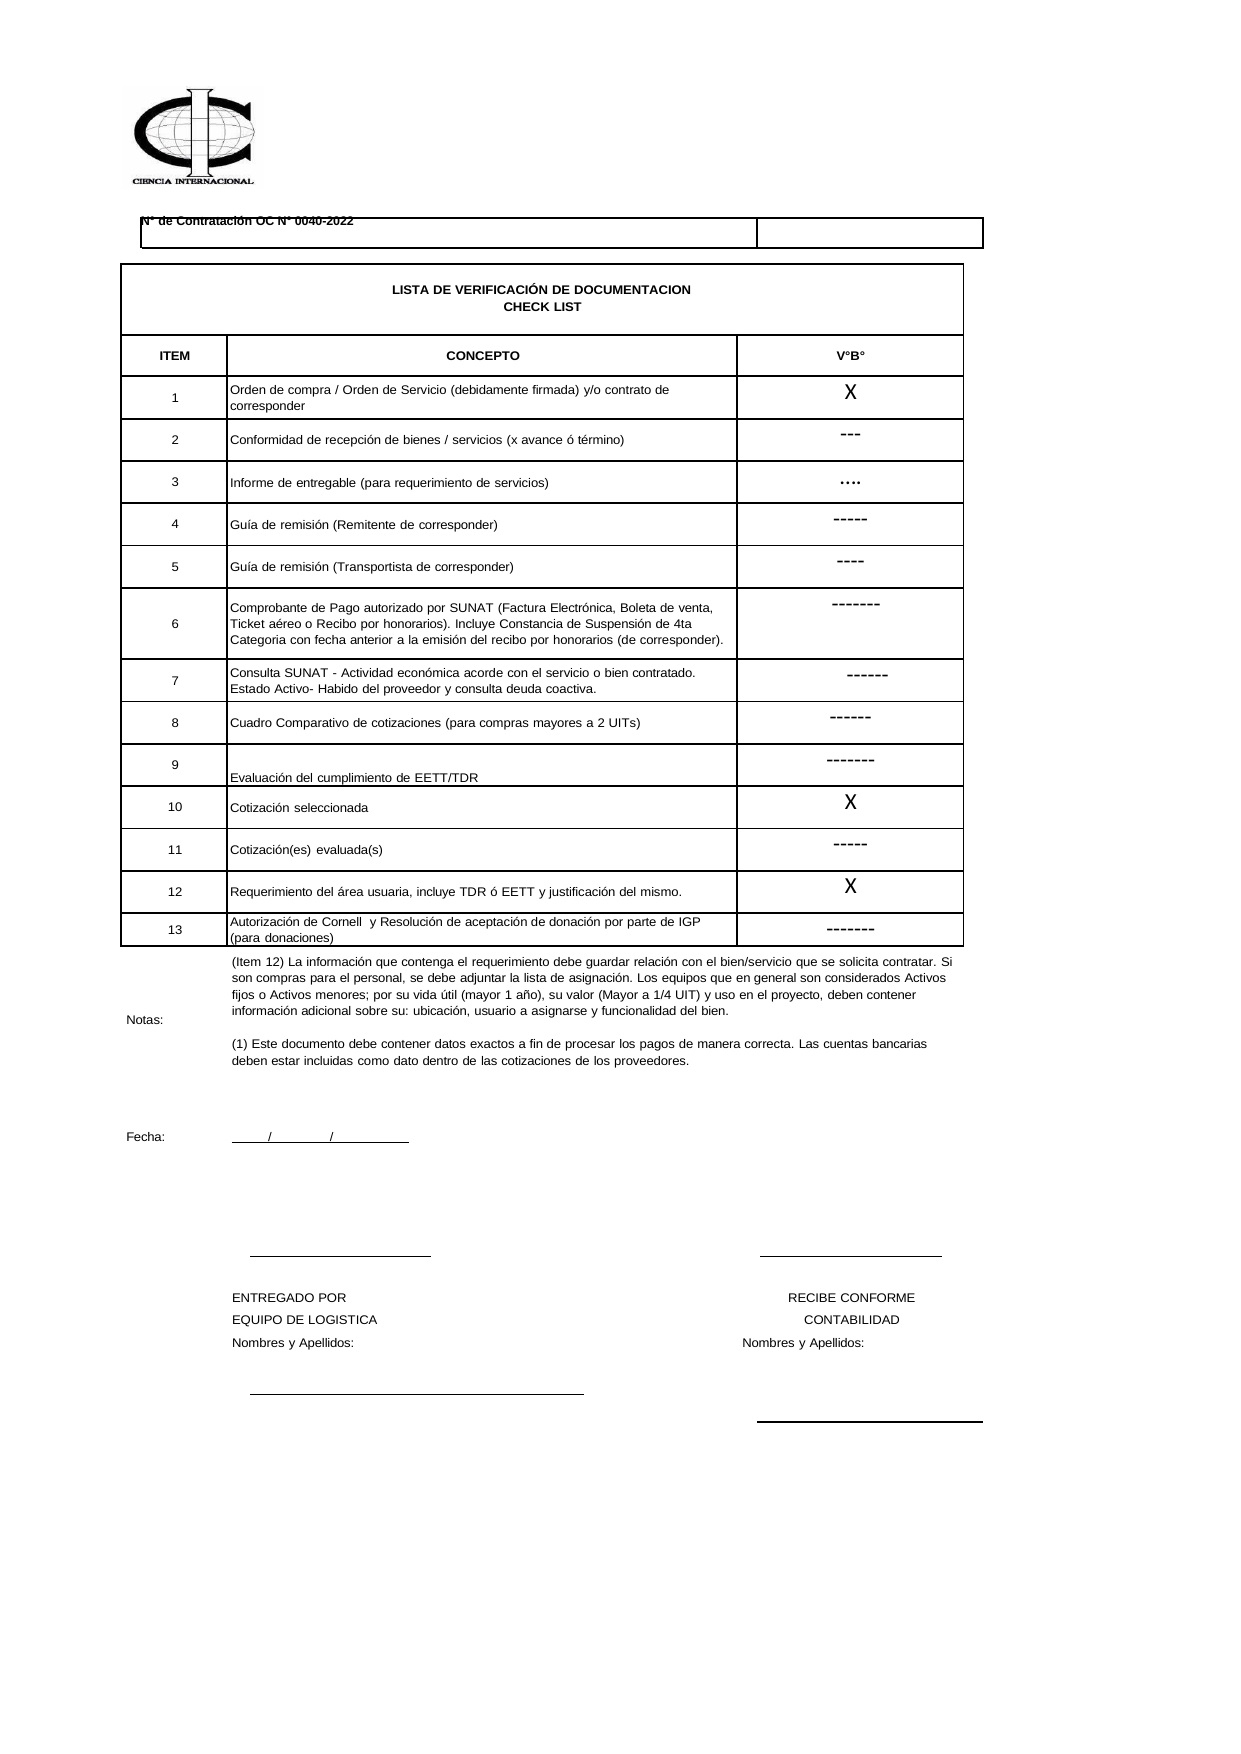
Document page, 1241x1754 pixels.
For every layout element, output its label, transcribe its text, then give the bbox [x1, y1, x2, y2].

table_cell ------ [738, 702, 963, 743]
text EQUIPO DE LOGISTICA CONTABILIDAD [232, 1313, 1065, 1327]
table_header LISTA DE VERIFICACIÓN DE DOCUMENTACION CHECK LIST [122, 265, 963, 334]
table_cell Guía de remisión (Remitente de corresponder) [228, 504, 736, 544]
table_cell …. [738, 462, 963, 502]
table_cell 6 [122, 589, 226, 658]
table_cell Autorización de Cornell y Resolución de aceptación de donación por parte de IGP (para donaciones) [228, 914, 736, 945]
table_cell Evaluación del cumplimiento de EETT/TDR [228, 745, 736, 785]
table_cell --- [738, 420, 963, 460]
table_cell Orden de compra / Orden de Servicio (debidamente firmada) y/o contrato de corresponder [228, 377, 736, 418]
table_cell 10 [122, 787, 226, 827]
table_cell 8 [122, 702, 226, 743]
table_cell ---- [738, 546, 963, 587]
table_cell Cotización seleccionada [228, 787, 736, 827]
table_cell ------- [738, 914, 963, 945]
text Fecha: [126, 1130, 166, 1144]
text (1) Este documento debe contener datos exactos a fin de procesar los pagos de manera correcta. Las cuentas bancarias deben estar incluidas como dato dentro de las cotizaciones de los proveedores. [232, 1037, 958, 1068]
table_cell 13 [122, 914, 226, 945]
table_cell X [738, 872, 963, 912]
table_cell ------- [738, 589, 963, 658]
table_cell ----- [738, 504, 963, 544]
picture [122, 86, 264, 189]
table_cell 4 [122, 504, 226, 544]
table_cell Cuadro Comparativo de cotizaciones (para compras mayores a 2 UITs) [228, 702, 736, 743]
table_cell X [738, 377, 963, 418]
table_cell 1 [122, 377, 226, 418]
table_cell Guía de remisión (Transportista de corresponder) [228, 546, 736, 587]
table_cell 12 [122, 872, 226, 912]
text / / [232, 1130, 1065, 1144]
table_cell Cotización(es) evaluada(s) [228, 829, 736, 870]
table_cell Informe de entregable (para requerimiento de servicios) [228, 462, 736, 502]
text ENTREGADO POR RECIBE CONFORME [232, 1290, 1065, 1305]
table_cell ------- [738, 745, 963, 785]
table_cell ------ [738, 660, 963, 701]
table_cell CONCEPTO [228, 336, 736, 375]
table_cell 3 [122, 462, 226, 502]
table_cell 2 [122, 420, 226, 460]
table_cell Comprobante de Pago autorizado por SUNAT (Factura Electrónica, Boleta de venta, Ticket aéreo o Recibo por honorarios). Incluye Constancia de Suspensión de 4ta Categoria con fecha anterior a la emisión del recibo por honorarios (de corresponder). [228, 589, 736, 658]
table_cell X [738, 787, 963, 827]
table_cell 9 [122, 745, 226, 785]
text Notas: [126, 1013, 166, 1027]
table_cell Conformidad de recepción de bienes / servicios (x avance ó término) [228, 420, 736, 460]
table_cell ----- [738, 829, 963, 870]
table_cell Consulta SUNAT - Actividad económica acorde con el servicio o bien contratado. Estado Activo- Habido del proveedor y consulta deuda coactiva. [228, 660, 736, 701]
table_cell ITEM [122, 336, 226, 375]
text Nombres y Apellidos: Nombres y Apellidos: [232, 1335, 1065, 1350]
table_cell 7 [122, 660, 226, 701]
table_cell Requerimiento del área usuaria, incluye TDR ó EETT y justificación del mismo. [228, 872, 736, 912]
table_cell V°B° [738, 336, 963, 375]
table_cell 11 [122, 829, 226, 870]
table_cell 5 [122, 546, 226, 587]
text (Item 12) La información que contenga el requerimiento debe guardar relación con el bien/servicio que se solicita contratar. Si son compras para el personal, se debe adjuntar la lista de asignación. Los equipos que en general son considerados Activos fijos o Activos menores; por su vida útil (mayor 1 año), su valor (Mayor a 1/4 UIT) y uso en el proyecto, deben contener información adicional sobre su: ubicación, usuario a asignarse y funcionalidad del bien. [232, 955, 958, 1018]
